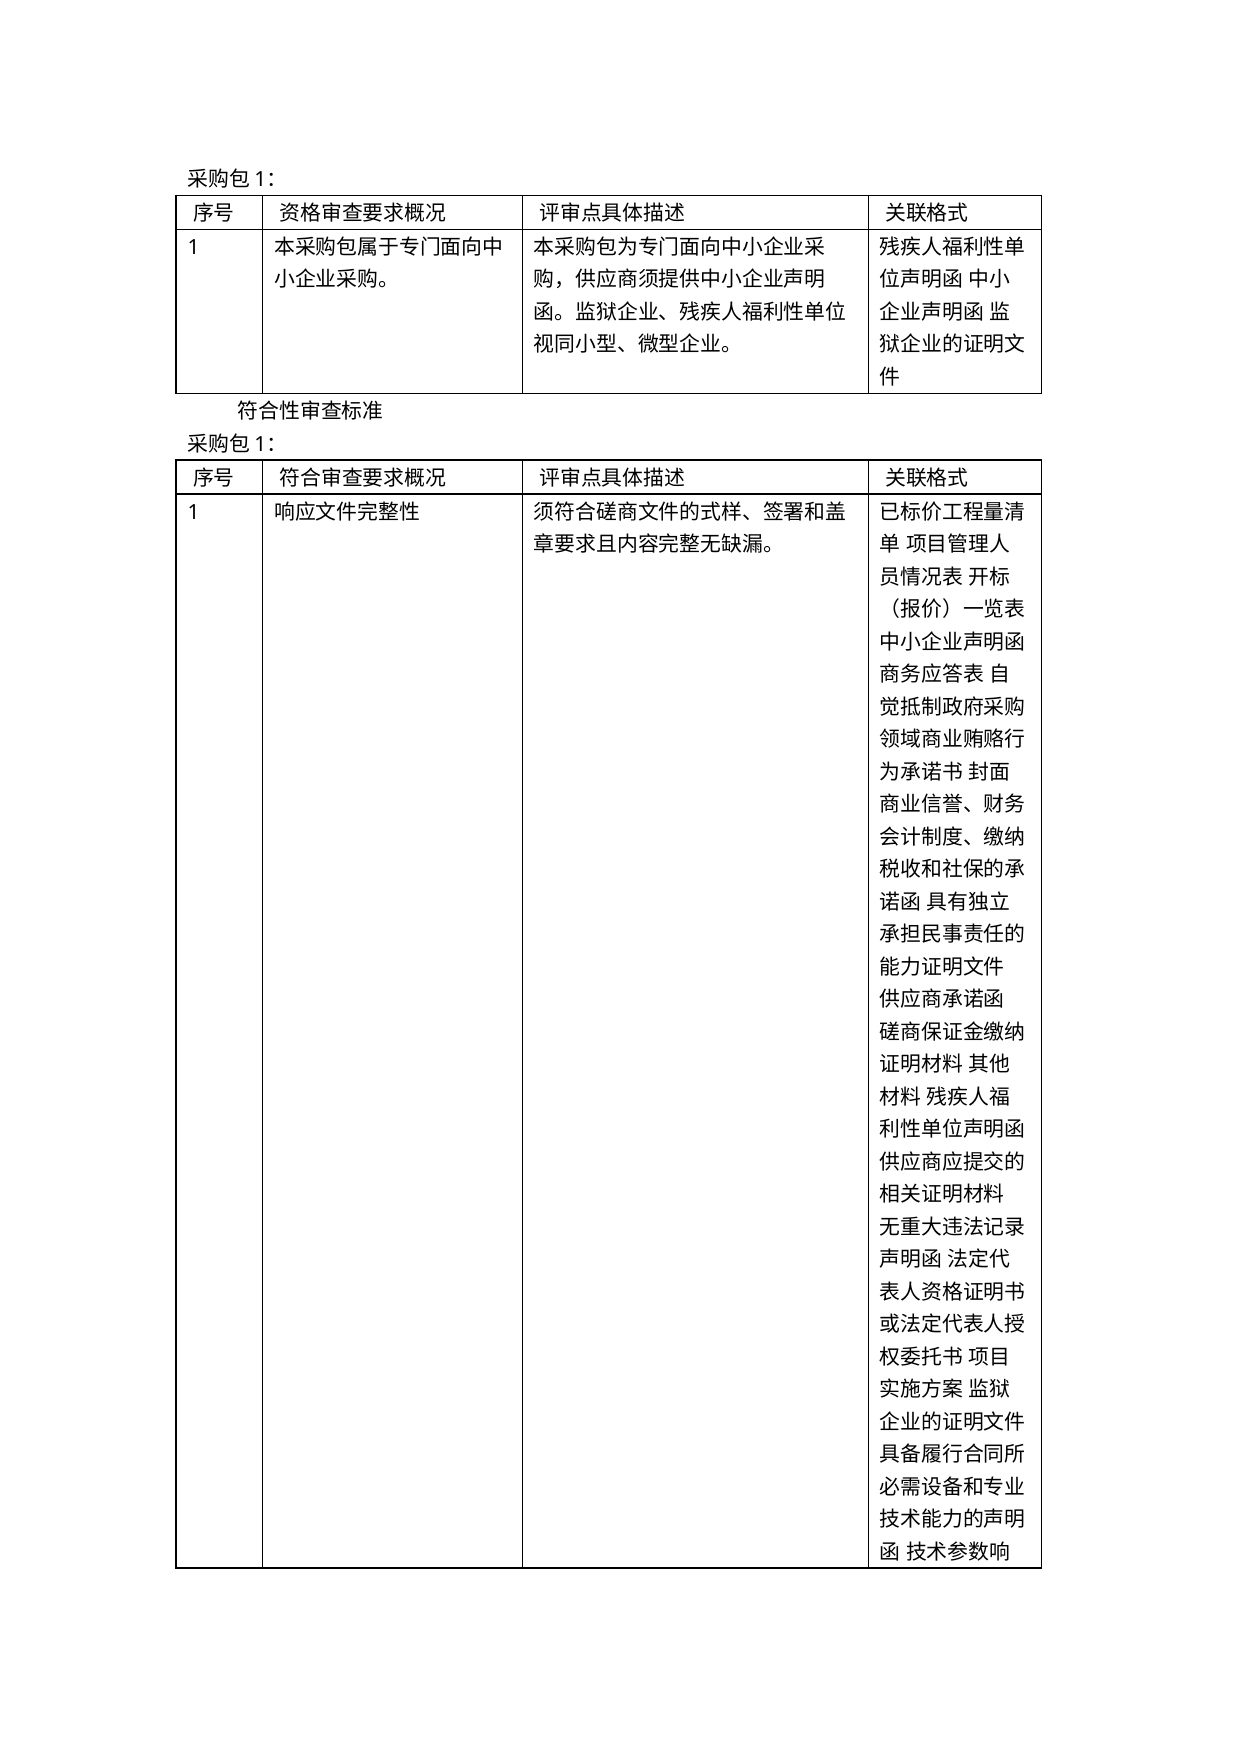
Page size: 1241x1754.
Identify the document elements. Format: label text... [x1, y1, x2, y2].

table_header 关联格式 [869, 196, 1041, 228]
table_header 序号 [177, 461, 262, 493]
table_header 关联格式 [869, 461, 1041, 493]
table_cell 残疾人福利性单位声明函 中小企业声明函 监狱企业的证明文件 [869, 230, 1041, 393]
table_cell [869, 495, 1041, 1567]
table_cell 本采购包属于专门面向中小企业采购。 [263, 230, 522, 393]
table_header 序号 [177, 196, 262, 228]
text 采购包1： [187, 427, 1053, 459]
text 符合性审查标准 [187, 394, 1053, 427]
table_cell 1 [177, 230, 262, 393]
table_cell 1 [177, 495, 262, 1567]
table_cell 响应文件完整性 [263, 495, 522, 1567]
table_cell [523, 495, 868, 1567]
text 采购包1： [187, 162, 1053, 194]
table_cell 本采购包为专门面向中小企业采购，供应商须提供中小企业声明函。监狱企业、残疾人福利性单位视同小型、微型企业。 [523, 230, 868, 393]
table_header 评审点具体描述 [523, 461, 868, 493]
table_header 评审点具体描述 [523, 196, 868, 228]
table_header 符合审查要求概况 [263, 461, 522, 493]
table_header 资格审查要求概况 [263, 196, 522, 228]
